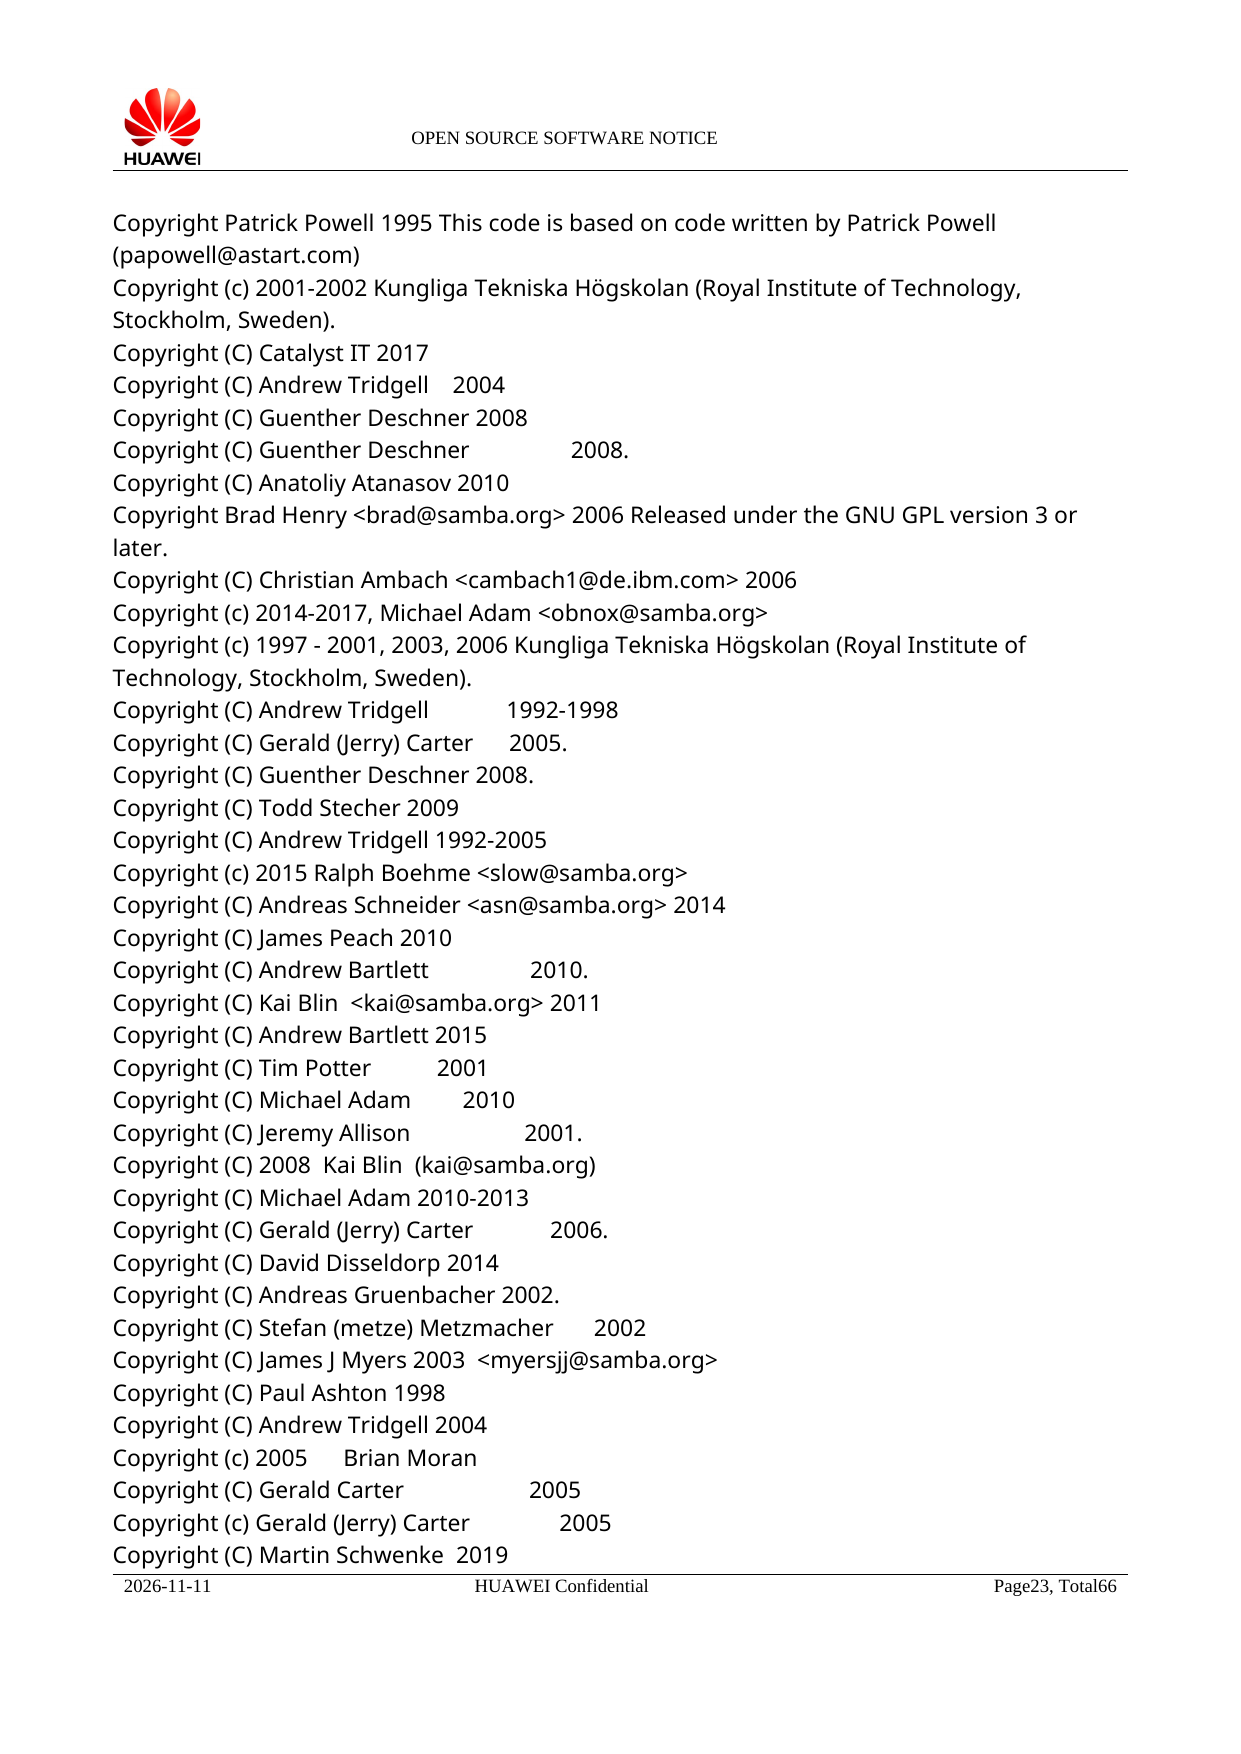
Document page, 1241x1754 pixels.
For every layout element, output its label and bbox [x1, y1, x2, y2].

picture [124, 88, 201, 165]
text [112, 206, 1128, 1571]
